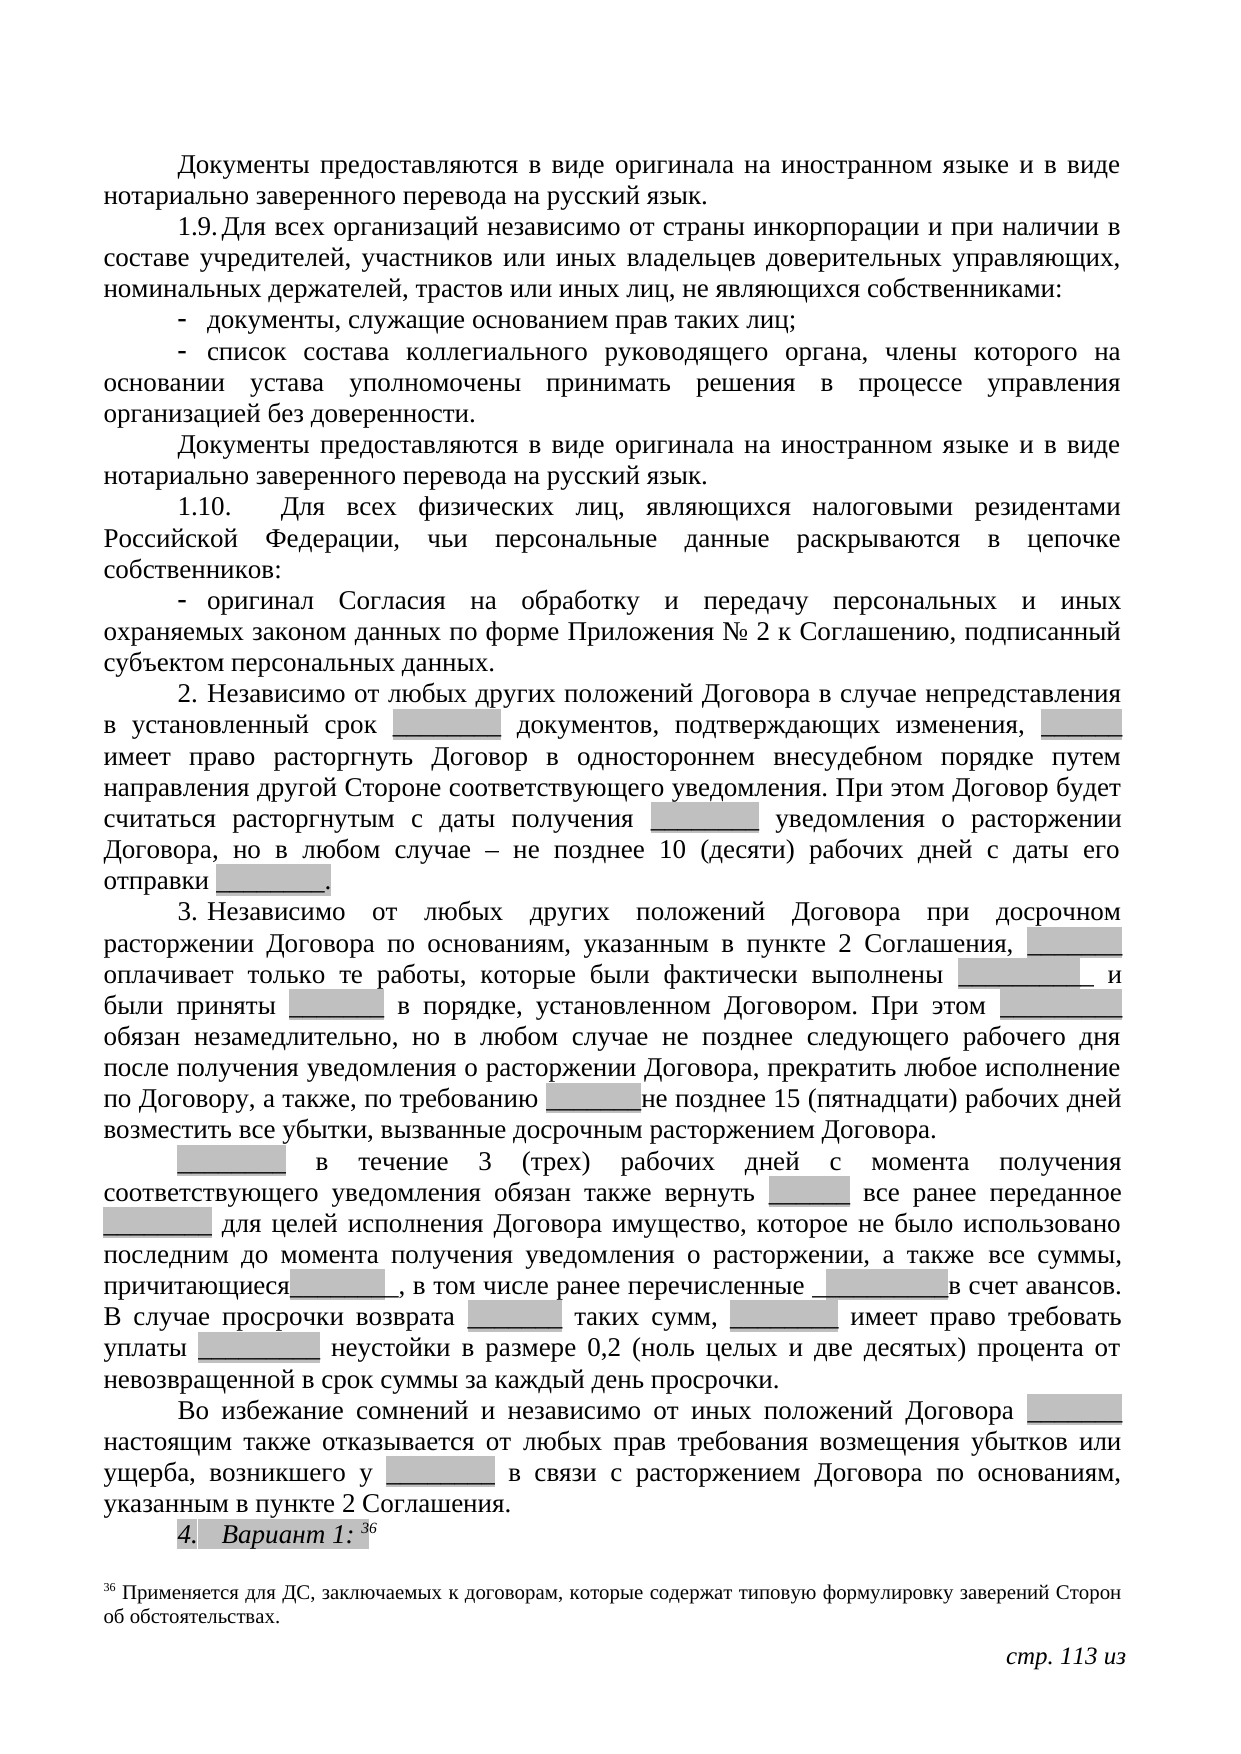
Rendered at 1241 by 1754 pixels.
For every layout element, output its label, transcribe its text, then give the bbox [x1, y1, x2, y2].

text Документы предоставляются в виде оригинала на иностранном языке и в виде нотариально заверенного перевода на русский язык. [103, 428, 1122, 491]
list Независимо от любых других положений Договора в случае непредставления в установленный срок ________ документов, подтверждающих изменения, ______ имеет право расторгнуть Договор в одностороннем внесудебном порядке путем направления другой Стороне соответствующего уведомления. При этом Договор будет считаться расторгнутым с даты получения ________ уведомления о расторжении Договора, но в любом случае – не позднее 10 (десяти) рабочих дней с даты его отправки ________. [103, 677, 1122, 896]
list список состава коллегиального руководящего органа, члены которого на основании устава уполномочены принимать решения в процессе управления организацией без доверенности. [103, 335, 1122, 428]
list оригинал Согласия на обработку и передачу персональных и иных охраняемых законом данных по форме Приложения № 2 к Соглашению, подписанный субъектом персональных данных. [103, 584, 1122, 677]
text ________ в течение 3 (трех) рабочих дней с момента получения соответствующего уведомления обязан также вернуть ______ все ранее переданное ________ для целей исполнения Договора имущество, которое не было использовано последним до момента получения уведомления о расторжении, а также все суммы, причитающиеся________, в том числе ранее перечисленные __________в счет авансов. В случае просрочки возврата _______ таких сумм, ________ имеет право требовать уплаты _________ неустойки в размере 0,2 (ноль целых и две десятых) процента от невозвращенной в срок суммы за каждый день просрочки. [103, 1145, 1122, 1394]
text Во избежание сомнений и независимо от иных положений Договора _______ настоящим также отказывается от любых прав требования возмещения убытков или ущерба, возникшего у ________ в связи с расторжением Договора по основаниям, указанным в пункте 2 Соглашения. [103, 1394, 1122, 1518]
list Для всех физических лиц, являющихся налоговыми резидентами Российской Федерации, чьи персональные данные раскрываются в цепочке собственников: [103, 491, 1122, 584]
list Вариант 1: [103, 1518, 1122, 1549]
list документы, служащие основанием прав таких лиц; [103, 303, 1122, 335]
list Независимо от любых других положений Договора при досрочном расторжении Договора по основаниям, указанным в пункте 2 Соглашения, _______ оплачивает только те работы, которые были фактически выполнены __________ и были приняты _______ в порядке, установленном Договором. При этом _________ обязан незамедлительно, но в любом случае не позднее следующего рабочего дня после получения уведомления о расторжении Договора, прекратить любое исполнение по Договору, а также, по требованию _______не позднее 15 (пятнадцати) рабочих дней возместить все убытки, вызванные досрочным расторжением Договора. [103, 896, 1122, 1145]
text Документы предоставляются в виде оригинала на иностранном языке и в виде нотариально заверенного перевода на русский язык. [103, 148, 1122, 210]
list Для всех организаций независимо от страны инкорпорации и при наличии в составе учредителей, участников или иных владельцев доверительных управляющих, номинальных держателей, трастов или иных лиц, не являющихся собственниками: [103, 210, 1122, 303]
